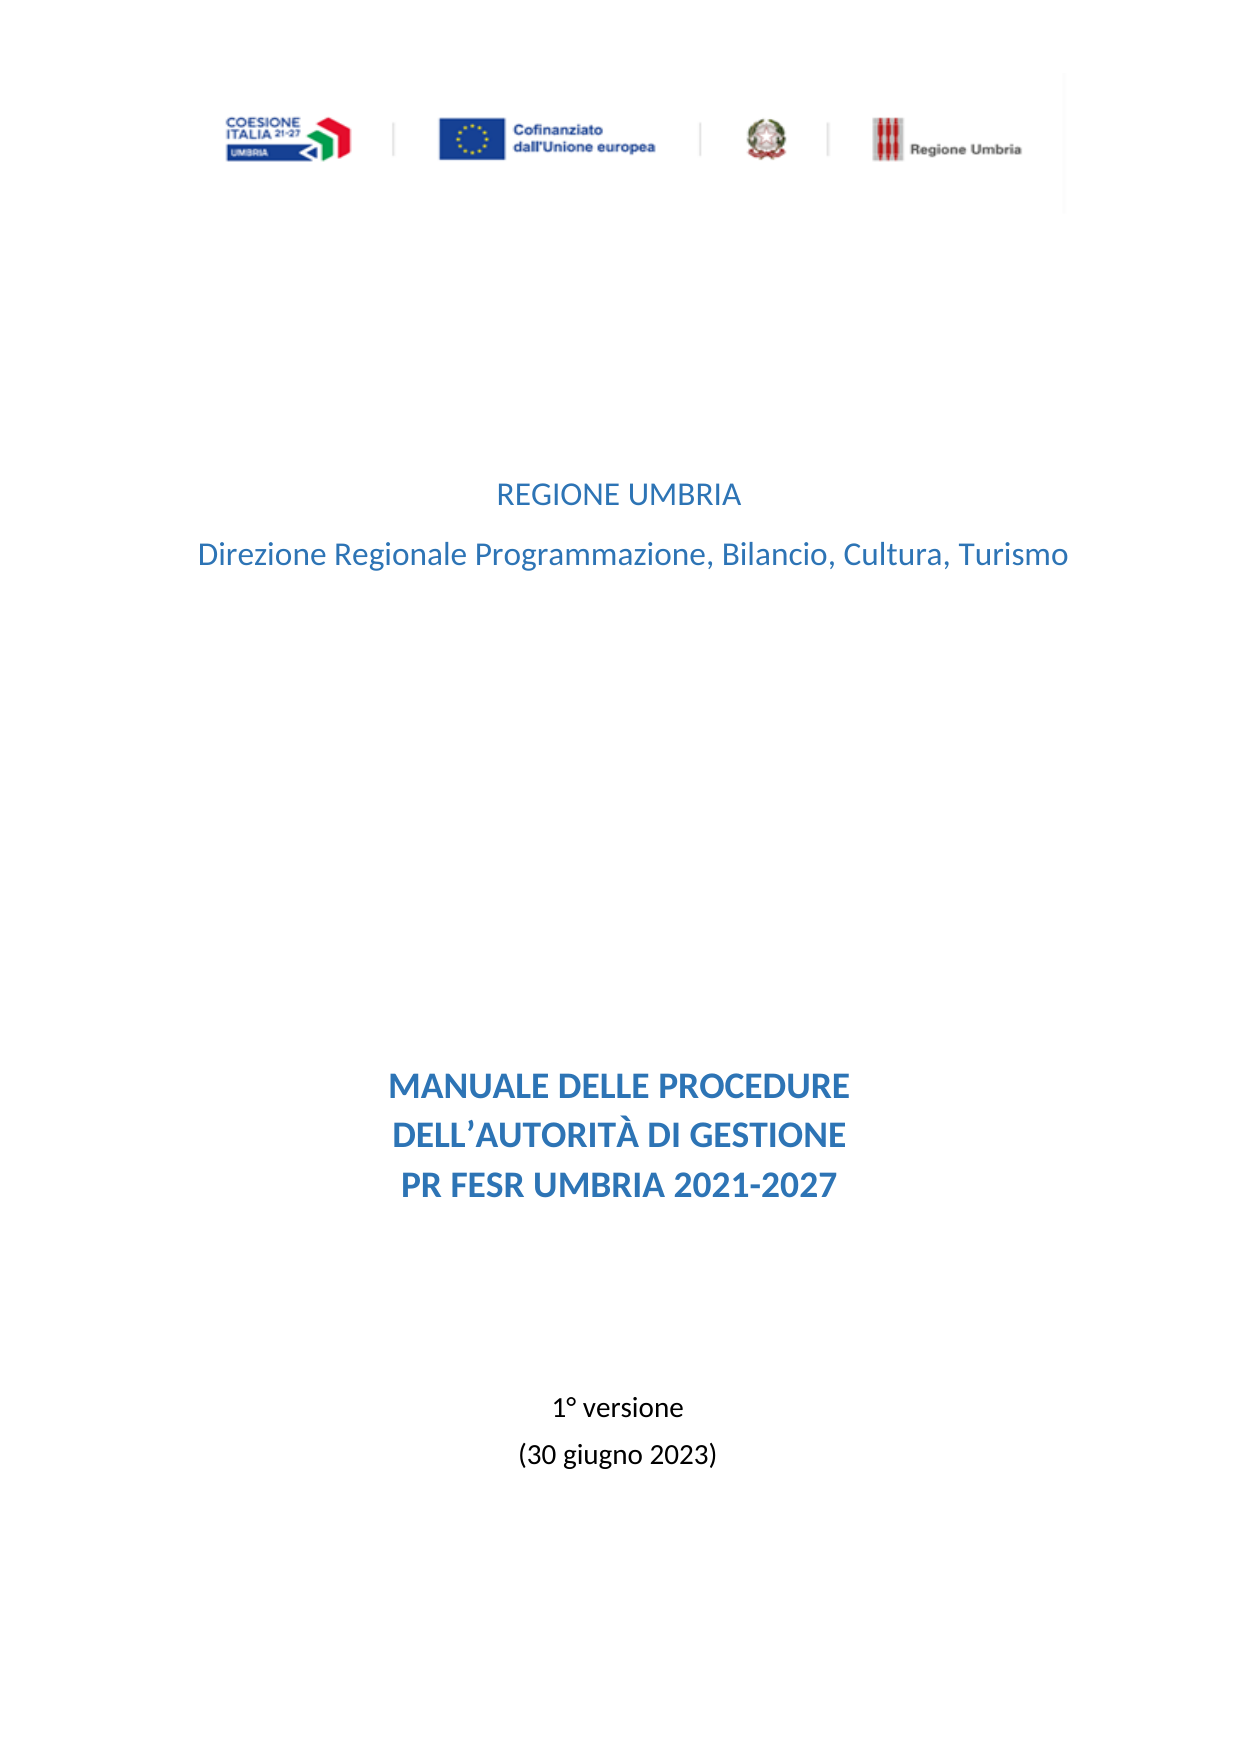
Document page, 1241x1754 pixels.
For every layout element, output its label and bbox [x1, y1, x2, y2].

picture [172, 73, 1068, 215]
